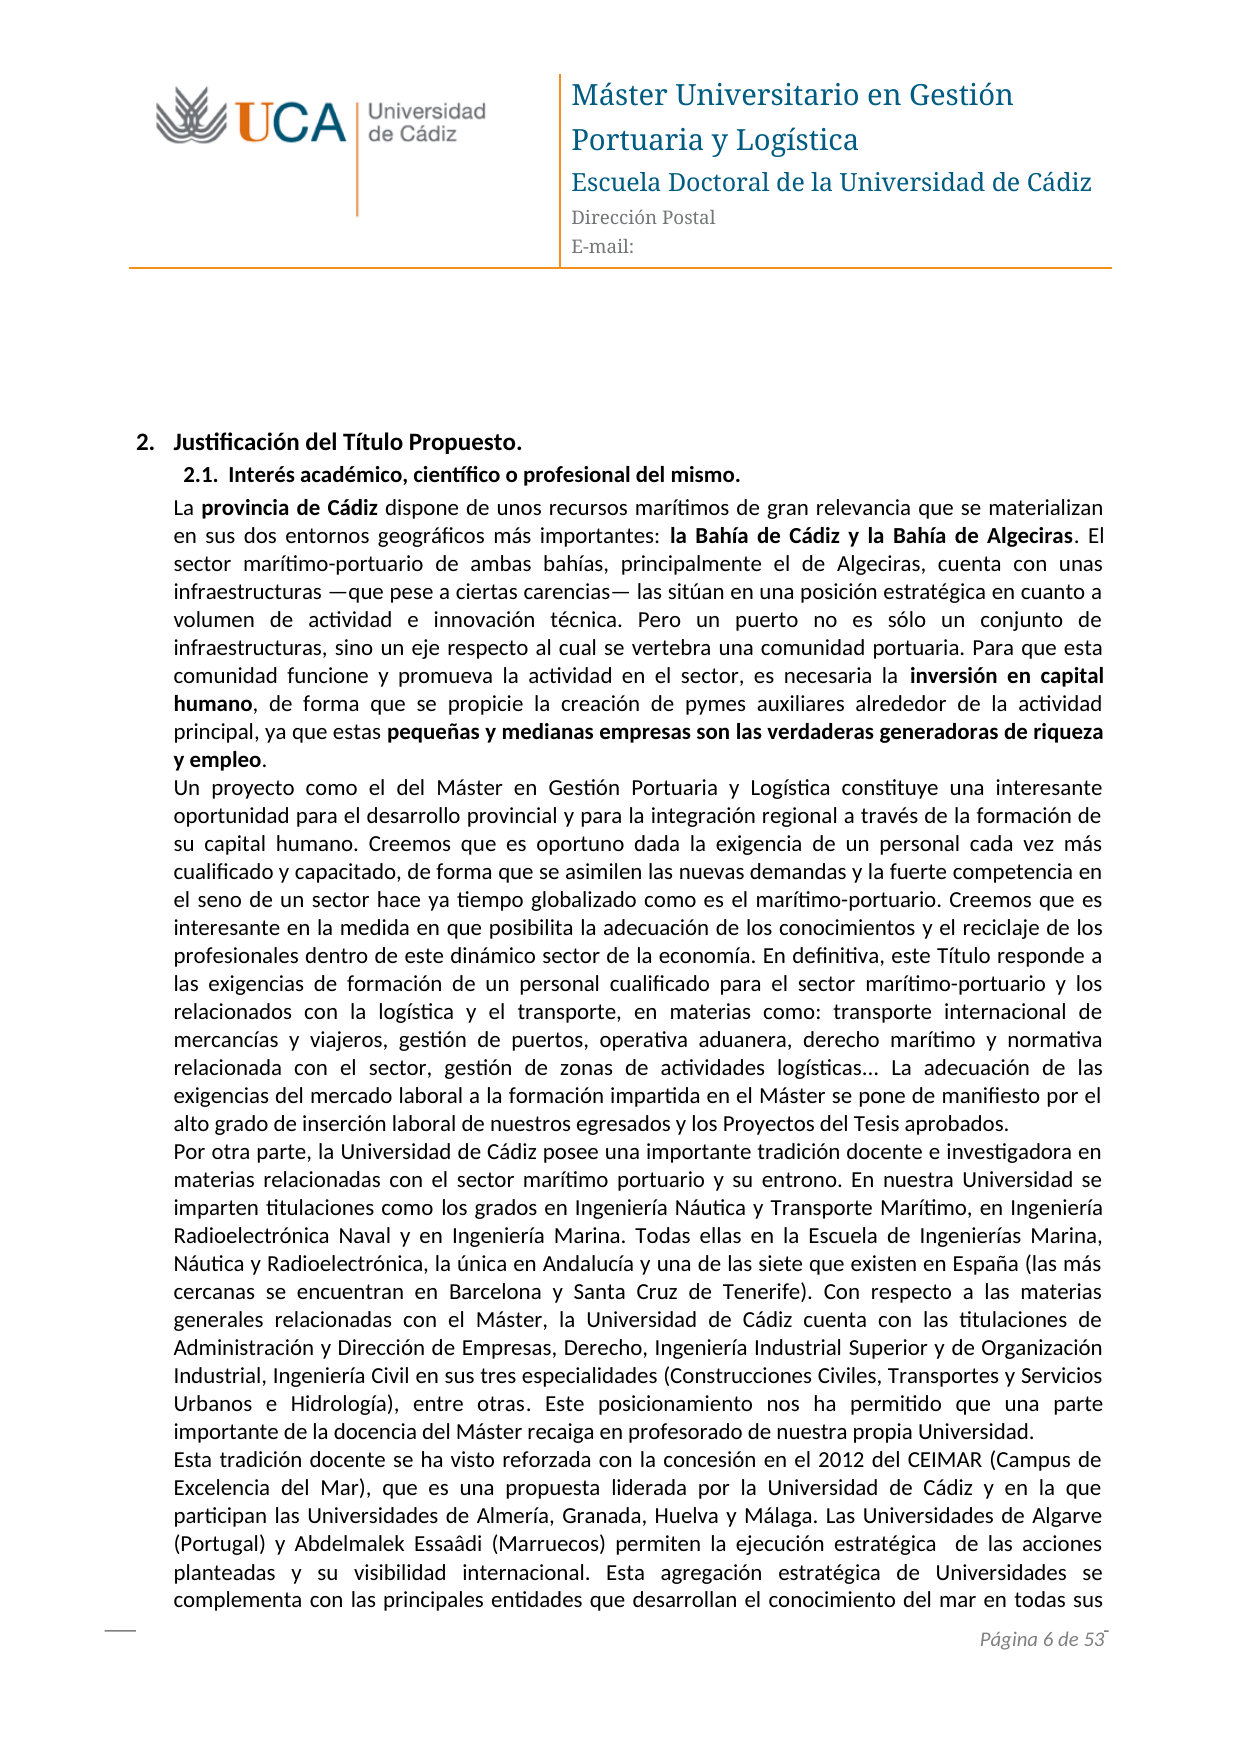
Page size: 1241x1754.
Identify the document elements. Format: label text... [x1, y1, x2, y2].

list Justificación del Título Propuesto. [136, 426, 1104, 456]
list Un proyecto como el del Máster en Gestión Portuaria y Logística constituye una interesante oportunidad para el desarrollo provincial y para la integración regional a través de la formación de su capital humano. Creemos que es oportuno dada la exigencia de un personal cada vez más cualificado y capacitado, de forma que se asimilen las nuevas demandas y la fuerte competencia en el seno de un sector hace ya tiempo globalizado como es el marítimo-portuario. Creemos que es interesante en la medida en que posibilita la adecuación de los conocimientos y el reciclaje de los profesionales dentro de este dinámico sector de la economía. En definitiva, este Título responde a las exigencias de formación de un personal cualificado para el sector marítimo-portuario y los relacionados con la logística y el transporte, en materias como: transporte internacional de mercancías y viajeros, gestión de puertos, operativa aduanera, derecho marítimo y normativa relacionada con el sector, gestión de zonas de actividades logísticas... La adecuación de las exigencias del mercado laboral a la formación impartida en el Máster se pone de manifiesto por el alto grado de inserción laboral de nuestros egresados y los Proyectos del Tesis aprobados. [173, 773, 1104, 1137]
picture [153, 80, 492, 223]
list Interés académico, científico o profesional del mismo. [183, 461, 1104, 489]
list La provincia de Cádiz dispone de unos recursos marítimos de gran relevancia que se materializan en sus dos entornos geográficos más importantes: la Bahía de Cádiz y la Bahía de Algeciras. El sector marítimo-portuario de ambas bahías, principalmente el de Algeciras, cuenta con unas infraestructuras —que pese a ciertas carencias— las sitúan en una posición estratégica en cuanto a volumen de actividad e innovación técnica. Pero un puerto no es sólo un conjunto de infraestructuras, sino un eje respecto al cual se vertebra una comunidad portuaria. Para que esta comunidad funcione y promueva la actividad en el sector, es necesaria la inversión en capital humano, de forma que se propicie la creación de pymes auxiliares alrededor de la actividad principal, ya que estas pequeñas y medianas empresas son las verdaderas generadoras de riqueza y empleo. [173, 493, 1104, 773]
list Por otra parte, la Universidad de Cádiz posee una importante tradición docente e investigadora en materias relacionadas con el sector marítimo portuario y su entrono. En nuestra Universidad se imparten titulaciones como los grados en Ingeniería Náutica y Transporte Marítimo, en Ingeniería Radioelectrónica Naval y en Ingeniería Marina. Todas ellas en la Escuela de Ingenierías Marina, Náutica y Radioelectrónica, la única en Andalucía y una de las siete que existen en España (las más cercanas se encuentran en Barcelona y Santa Cruz de Tenerife). Con respecto a las materias generales relacionadas con el Máster, la Universidad de Cádiz cuenta con las titulaciones de Administración y Dirección de Empresas, Derecho, Ingeniería Industrial Superior y de Organización Industrial, Ingeniería Civil en sus tres especialidades (Construcciones Civiles, Transportes y Servicios Urbanos e Hidrología), entre otras. Este posicionamiento nos ha permitido que una parte importante de la docencia del Máster recaiga en profesorado de nuestra propia Universidad. [173, 1137, 1104, 1446]
